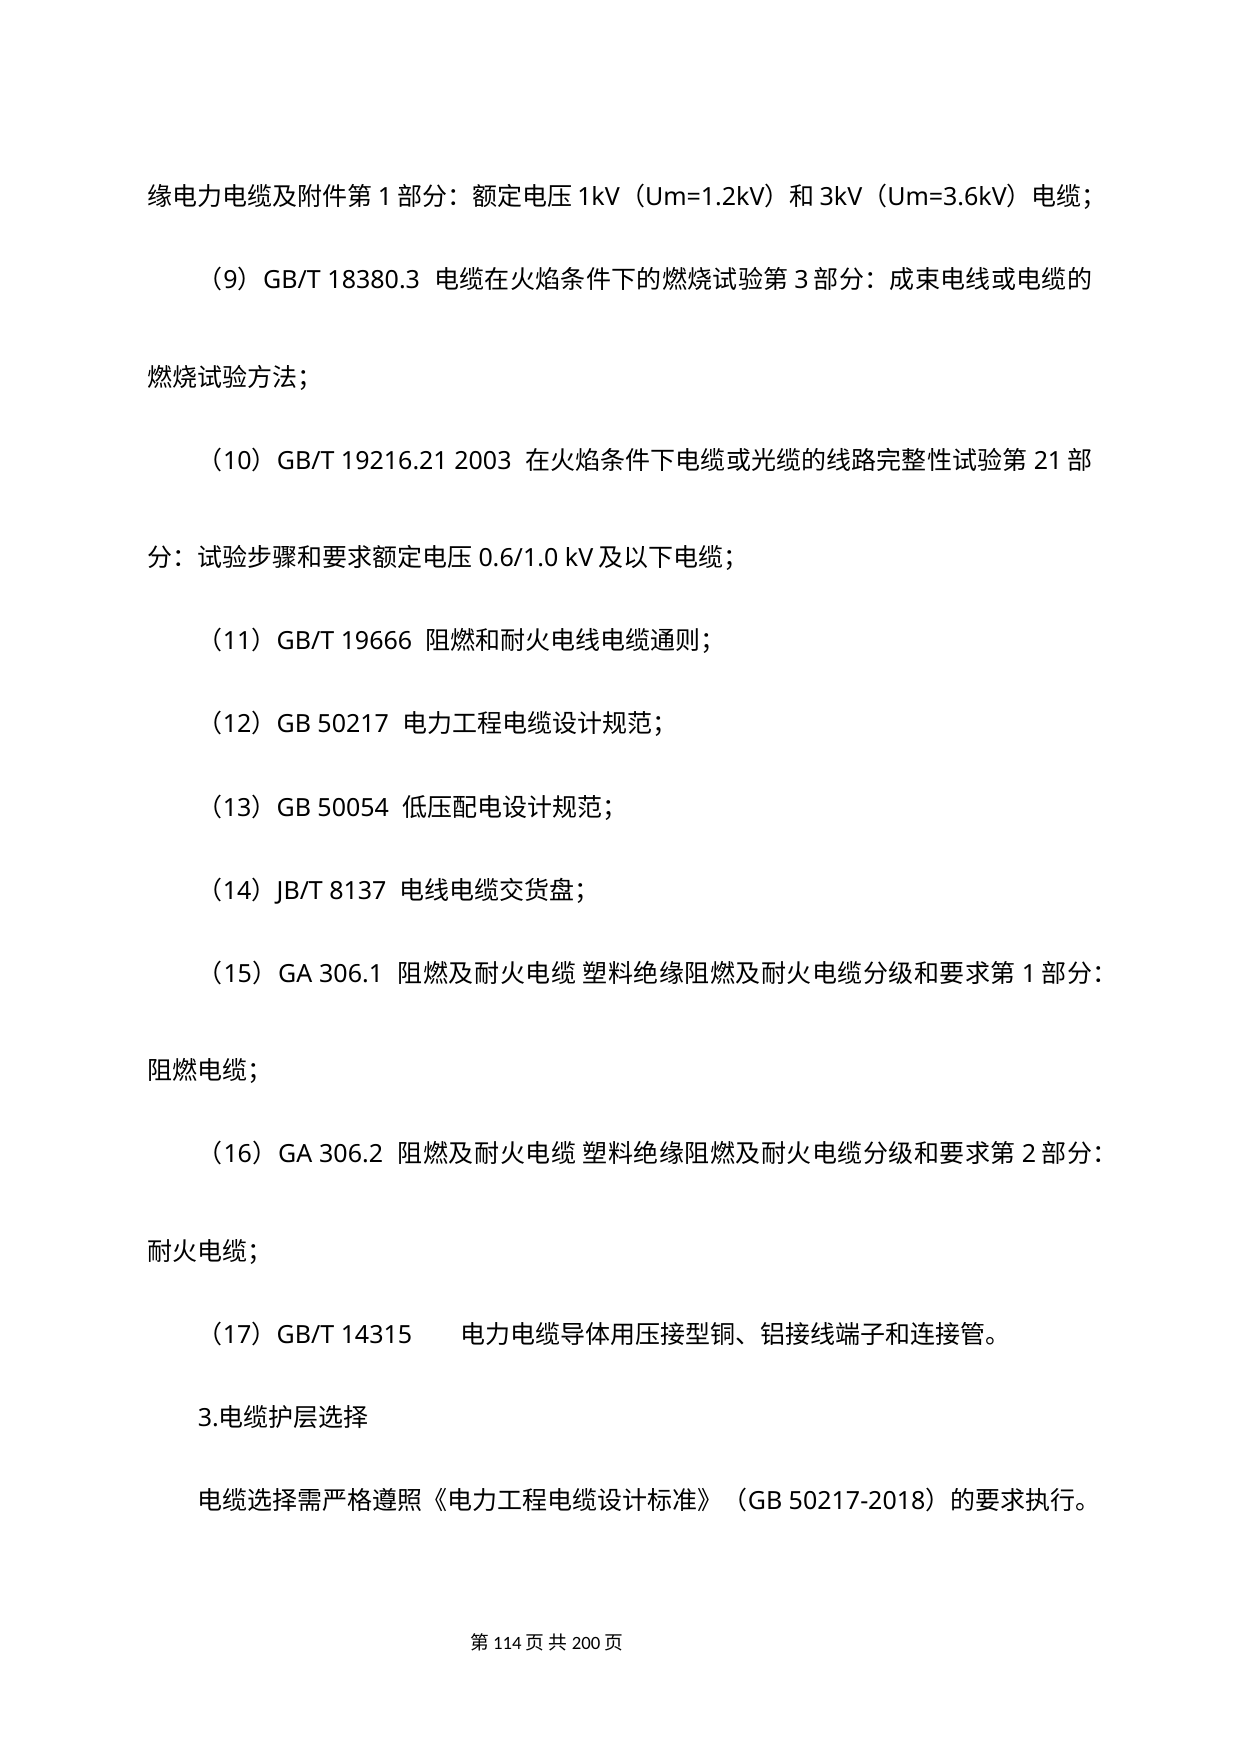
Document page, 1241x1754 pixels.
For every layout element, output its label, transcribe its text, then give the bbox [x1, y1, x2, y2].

text （13）GB 50054 低压配电设计规范； [148, 773, 1092, 838]
text （16）GA 306.2 阻燃及耐火电缆 塑料绝缘阻燃及耐火电缆分级和要求第2部分：耐火电缆； [148, 1119, 1092, 1282]
text （12）GB 50217 电力工程电缆设计规范； [148, 689, 1092, 754]
text （17）GB/T 14315 电力电缆导体用压接型铜、铝接线端子和连接管。 [148, 1300, 1092, 1365]
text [148, 162, 1092, 227]
text （11）GB/T 19666 阻燃和耐火电线电缆通则； [148, 606, 1092, 671]
text 3.电缆护层选择 [148, 1383, 1092, 1448]
text （9）GB/T 18380.3 电缆在火焰条件下的燃烧试验第3部分：成束电线或电缆的燃烧试验方法； [148, 245, 1092, 408]
text （14）JB/T 8137 电线电缆交货盘； [148, 856, 1092, 921]
text （15）GA 306.1 阻燃及耐火电缆 塑料绝缘阻燃及耐火电缆分级和要求第1部分：阻燃电缆； [148, 939, 1092, 1101]
text （10）GB/T 19216.21 2003 在火焰条件下电缆或光缆的线路完整性试验第21部分：试验步骤和要求额定电压 0.6/1.0 kV及以下电缆； [148, 426, 1092, 588]
text 电缆选择需严格遵照《电力工程电缆设计标准》（GB 50217-2018）的要求执行。 [148, 1466, 1092, 1531]
